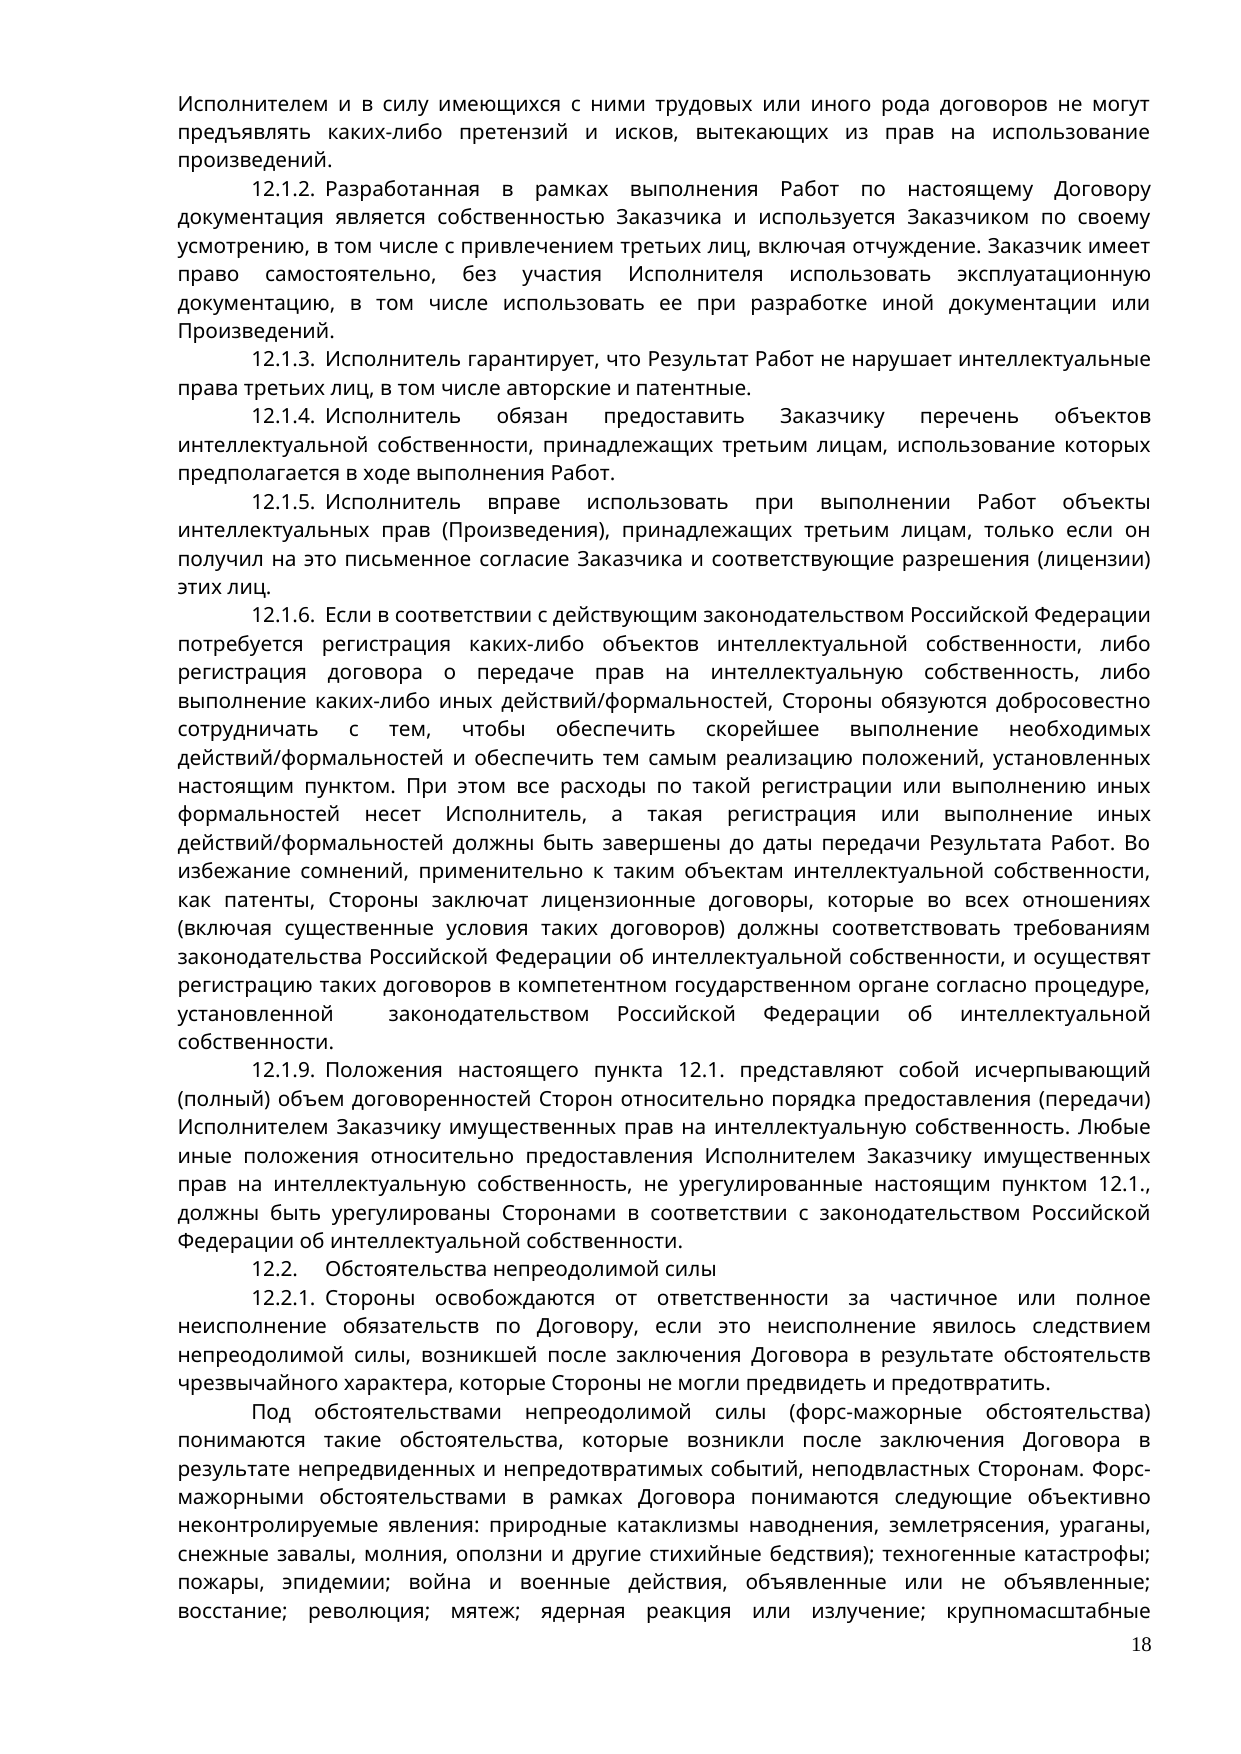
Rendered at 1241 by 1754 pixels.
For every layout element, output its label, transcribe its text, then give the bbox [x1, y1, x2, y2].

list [177, 89, 1152, 174]
list Стороны освобождаются от ответственности за частичное или полное неисполнение обязательств по Договору, если это неисполнение явилось следствием непреодолимой силы, возникшей после заключения Договора в результате обстоятельств чрезвычайного характера, которые Стороны не могли предвидеть и предотвратить. [177, 1283, 1152, 1397]
list Положения настоящего пункта 12.1. представляют собой исчерпывающий (полный) объем договоренностей Сторон относительно порядка предоставления (передачи) Исполнителем Заказчику имущественных прав на интеллектуальную собственность. Любые иные положения относительно предоставления Исполнителем Заказчику имущественных прав на интеллектуальную собственность, не урегулированные настоящим пунктом 12.1., должны быть урегулированы Сторонами в соответствии с законодательством Российской Федерации об интеллектуальной собственности. [177, 1056, 1152, 1254]
list Исполнитель вправе использовать при выполнении Работ объекты интеллектуальных прав (Произведения), принадлежащих третьим лицам, только если он получил на это письменное согласие Заказчика и соответствующие разрешения (лицензии) этих лиц. [177, 487, 1152, 601]
list Исполнитель обязан предоставить Заказчику перечень объектов интеллектуальной собственности, принадлежащих третьим лицам, использование которых предполагается в ходе выполнения Работ. [177, 401, 1152, 487]
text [177, 1397, 1152, 1624]
list Обстоятельства непреодолимой силы [177, 1254, 1152, 1283]
list Если в соответствии с действующим законодательством Российской Федерации потребуется регистрация каких-либо объектов интеллектуальной собственности, либо регистрация договора о передаче прав на интеллектуальную собственность, либо выполнение каких-либо иных действий/формальностей, Стороны обязуются добросовестно сотрудничать с тем, чтобы обеспечить скорейшее выполнение необходимых действий/формальностей и обеспечить тем самым реализацию положений, установленных настоящим пунктом. При этом все расходы по такой регистрации или выполнению иных формальностей несет Исполнитель, а такая регистрация или выполнение иных действий/формальностей должны быть завершены до даты передачи Результата Работ. Во избежание сомнений, применительно к таким объектам интеллектуальной собственности, как патенты, Стороны заключат лицензионные договоры, которые во всех отношениях (включая существенные условия таких договоров) должны соответствовать требованиям законодательства Российской Федерации об интеллектуальной собственности, и осуществят регистрацию таких договоров в компетентном государственном органе согласно процедуре, установленной законодательством Российской Федерации об интеллектуальной собственности. [177, 601, 1152, 1056]
list Исполнитель гарантирует, что Результат Работ не нарушает интеллектуальные права третьих лиц, в том числе авторские и патентные. [177, 344, 1152, 401]
list Разработанная в рамках выполнения Работ по настоящему Договору документация является собственностью Заказчика и используется Заказчиком по своему усмотрению, в том числе с привлечением третьих лиц, включая отчуждение. Заказчик имеет право самостоятельно, без участия Исполнителя использовать эксплуатационную документацию, в том числе использовать ее при разработке иной документации или Произведений. [177, 174, 1152, 344]
